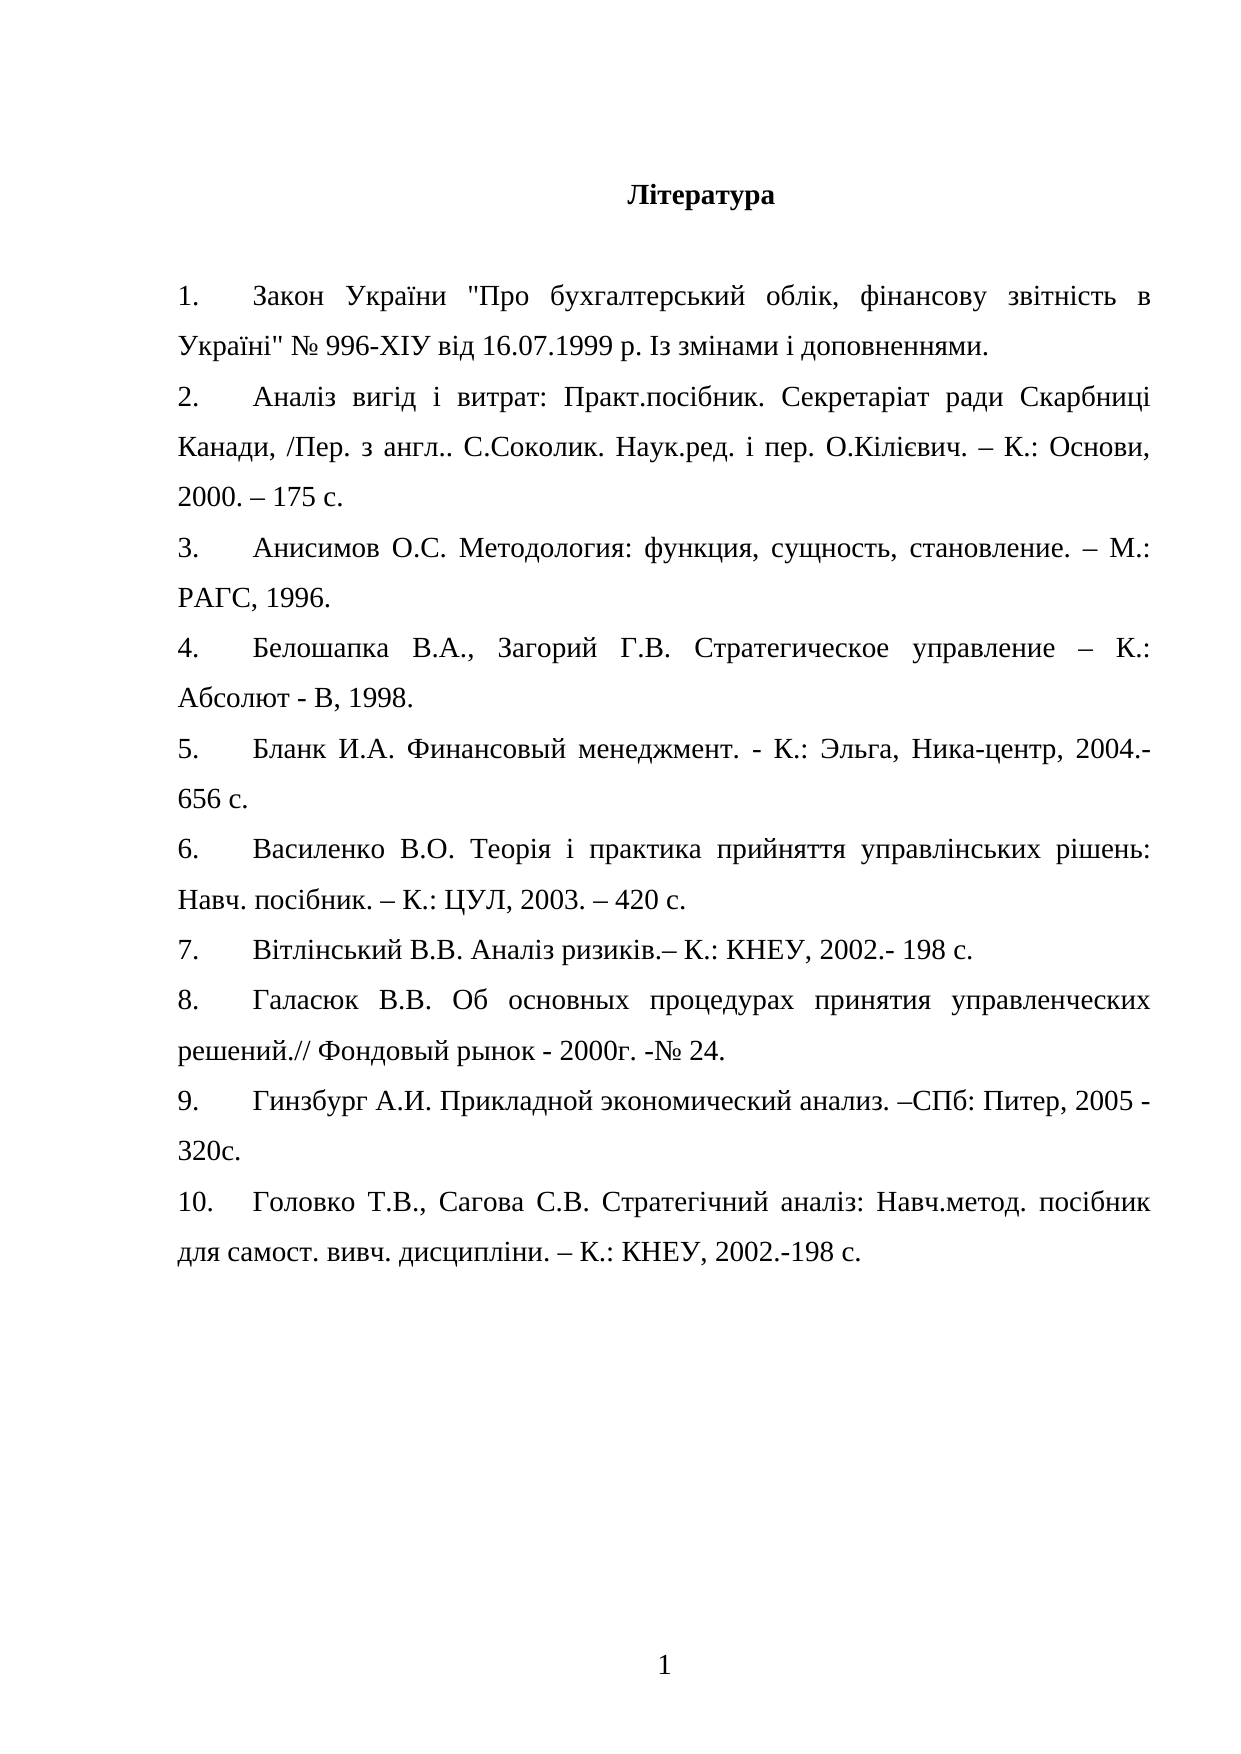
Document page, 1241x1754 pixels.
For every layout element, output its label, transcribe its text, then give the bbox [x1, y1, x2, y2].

list Бланк И.А. Финансовый менеджмент. - К.: Эльга, Ника-центр, 2004.- 656 с. [177, 731, 1152, 815]
text Література [177, 177, 1152, 211]
list Белошапка В.А., Загорий Г.В. Стратегическое управление – К.: Абсолют - В, 1998. [177, 630, 1152, 714]
list Галасюк В.В. Об основных процедурах принятия управленческих решений.// Фондовый рынок - 2000г. -№ 24. [177, 982, 1152, 1066]
list Анисимов О.С. Методология: функция, сущность, становление. – М.: РАГС, 1996. [177, 530, 1152, 613]
list Аналіз вигід і витрат: Практ.посібник. Секретаріат ради Скарбниці Канади, /Пер. з англ.. С.Соколик. Наук.ред. і пер. О.Кілієвич. – К.: Основи, 2000. – 175 с. [177, 379, 1152, 513]
list Гинзбург А.И. Прикладной экономический анализ. –СПб: Питер, 2005 -320с. [177, 1083, 1152, 1167]
list Головко Т.В., Сагова С.В. Стратегічний аналіз: Навч.метод. посібник для самост. вивч. дисципліни. – К.: КНЕУ, 2002.-198 с. [177, 1184, 1152, 1268]
list Василенко В.О. Теорія і практика прийняття управлінських рішень: Навч. посібник. – К.: ЦУЛ, 2003. – 420 с. [177, 832, 1152, 915]
list Вітлінський В.В. Аналіз ризиків.– К.: КНЕУ, 2002.- 198 с. [177, 932, 1152, 966]
list Закон України "Про бухгалтерський облік, фінансову звітність в Україні" № 996-ХІУ від 16.07.1999 р. Із змінами і доповненнями. [177, 278, 1152, 362]
